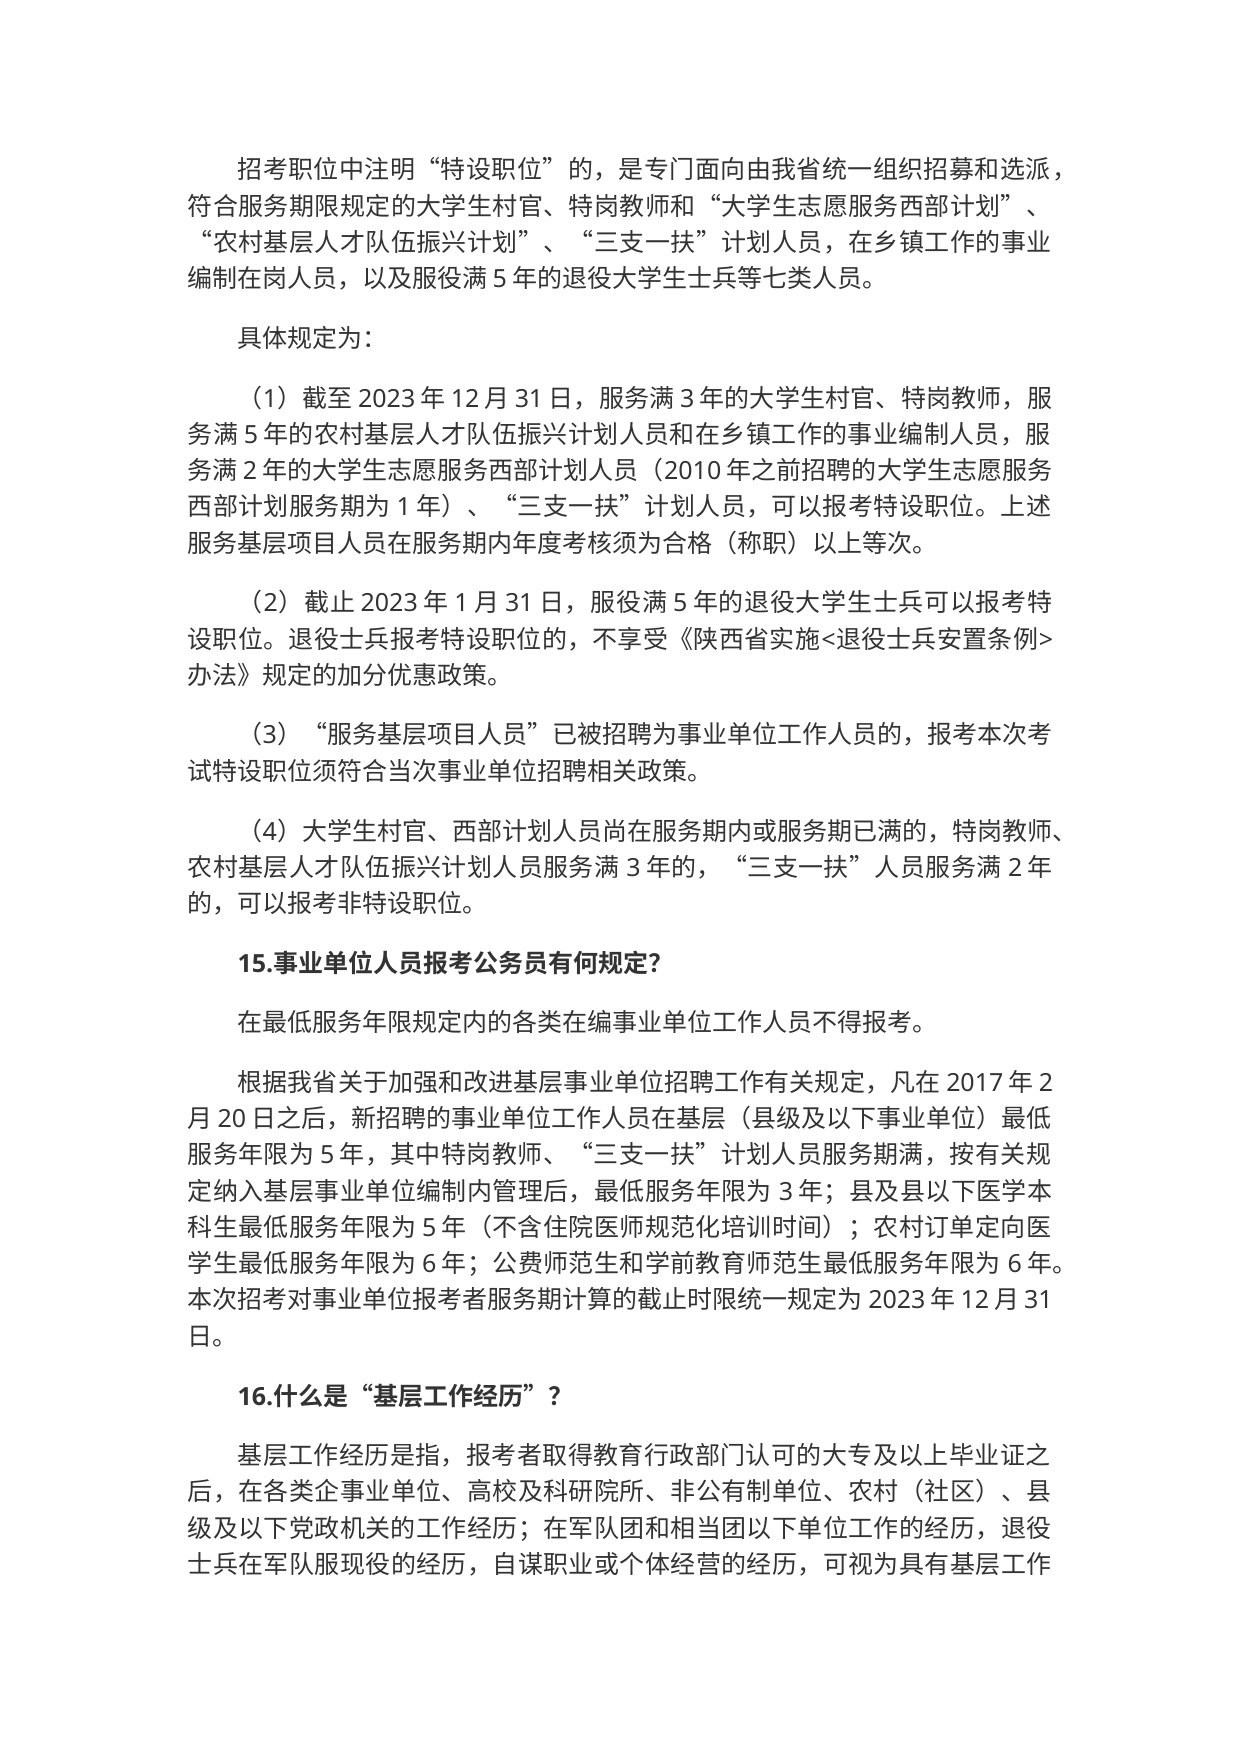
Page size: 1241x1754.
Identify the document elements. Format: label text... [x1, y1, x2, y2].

text （4）大学生村官、西部计划人员尚在服务期内或服务期已满的，特岗教师、农村基层人才队伍振兴计划人员服务满3年的，“三支一扶”人员服务满2年的，可以报考非特设职位。 [187, 811, 1053, 920]
text 具体规定为： [187, 318, 1053, 355]
text 招考职位中注明“特设职位”的，是专门面向由我省统一组织招募和选派，符合服务期限规定的大学生村官、特岗教师和“大学生志愿服务西部计划”、“农村基层人才队伍振兴计划”、“三支一扶”计划人员，在乡镇工作的事业编制在岗人员，以及服役满5年的退役大学生士兵等七类人员。 [187, 150, 1053, 295]
text 在最低服务年限规定内的各类在编事业单位工作人员不得报考。 [187, 1003, 1053, 1039]
text 15.事业单位人员报考公务员有何规定？ [187, 943, 1053, 979]
text （3）“服务基层项目人员”已被招聘为事业单位工作人员的，报考本次考试特设职位须符合当次事业单位招聘相关政策。 [187, 715, 1053, 787]
text （1）截至2023年12月31日，服务满3年的大学生村官、特岗教师，服务满5年的农村基层人才队伍振兴计划人员和在乡镇工作的事业编制人员，服务满2年的大学生志愿服务西部计划人员（2010年之前招聘的大学生志愿服务西部计划服务期为1年）、“三支一扶”计划人员，可以报考特设职位。上述服务基层项目人员在服务期内年度考核须为合格（称职）以上等次。 [187, 378, 1053, 559]
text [187, 1436, 1053, 1581]
text 16.什么是“基层工作经历”？ [187, 1376, 1053, 1412]
text （2）截止2023年1月31日，服役满5年的退役大学生士兵可以报考特设职位。退役士兵报考特设职位的，不享受《陕西省实施<退役士兵安置条例>办法》规定的加分优惠政策。 [187, 583, 1053, 692]
text 根据我省关于加强和改进基层事业单位招聘工作有关规定，凡在2017年2月20日之后，新招聘的事业单位工作人员在基层（县级及以下事业单位）最低服务年限为5年，其中特岗教师、“三支一扶”计划人员服务期满，按有关规定纳入基层事业单位编制内管理后，最低服务年限为3年；县及县以下医学本科生最低服务年限为5年（不含住院医师规范化培训时间）；农村订单定向医学生最低服务年限为6年；公费师范生和学前教育师范生最低服务年限为6年。本次招考对事业单位报考者服务期计算的截止时限统一规定为2023年12月31日。 [187, 1062, 1053, 1352]
